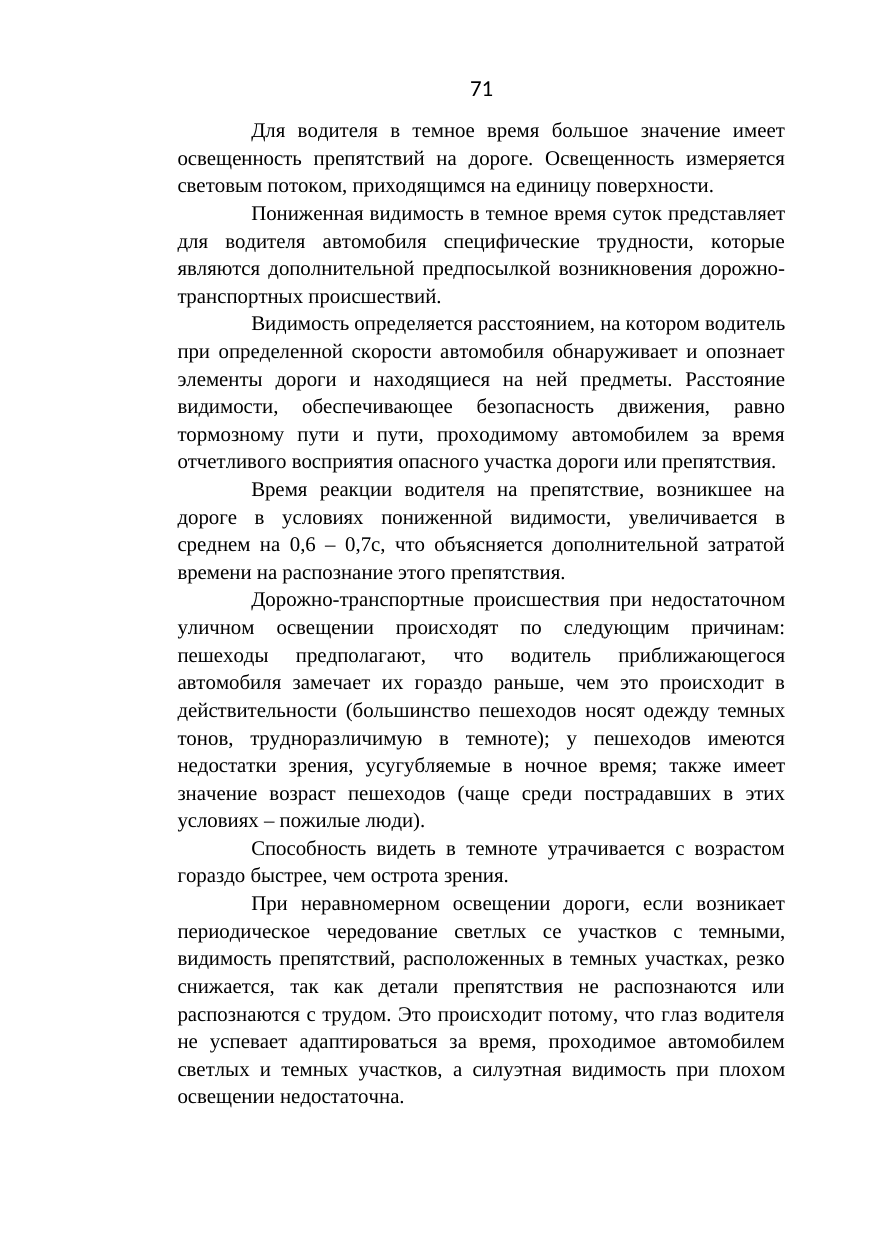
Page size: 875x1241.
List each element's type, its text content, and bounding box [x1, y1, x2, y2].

text Пониженная видимость в темное время суток представляет для водителя автомобиля специфические трудности, которые являются дополнительной предпосылкой возникновения дорожно-транспортных происшествий. [177, 201, 786, 308]
text Для водителя в темное время большое значение имеет освещенность препятствий на дороге. Освещенность измеряется световым потоком, приходящимся на единицу поверхности. [177, 118, 786, 197]
text Время реакции водителя на препятствие, возникшее на дороге в условиях пониженной видимости, увеличивается в среднем на 0,6 – 0,7с, что объясняется дополнительной затратой времени на распознание этого препятствия. [177, 477, 786, 584]
text При неравномерном освещении дороги, если возникает периодическое чередование светлых се участков с темными, видимость препятствий, расположенных в темных участках, резко снижается, так как детали препятствия не распознаются или распознаются с трудом. Это происходит потому, что глаз водителя не успевает адаптироваться за время, проходимое автомобилем светлых и темных участков, а силуэтная видимость при плохом освещении недостаточна. [177, 891, 786, 1108]
text Способность видеть в темноте утрачивается с возрастом гораздо быстрее, чем острота зрения. [177, 836, 786, 887]
text Видимость определяется расстоянием, на котором водитель при определенной скорости автомобиля обнаруживает и опознает элементы дороги и находящиеся на ней предметы. Расстояние видимости, обеспечивающее безопасность движения, равно тормозному пути и пути, проходимому автомобилем за время отчетливого восприятия опасного участка дороги или препятствия. [177, 311, 786, 473]
text Дорожно-транспортные происшествия при недостаточном уличном освещении происходят по следующим причинам: пешеходы предполагают, что водитель приближающегося автомобиля замечает их гораздо раньше, чем это происходит в действительности (большинство пешеходов носят одежду темных тонов, трудноразличимую в темноте); у пешеходов имеются недостатки зрения, усугубляемые в ночное время; также имеет значение возраст пешеходов (чаще среди пострадавших в этих условиях – пожилые люди). [177, 587, 786, 832]
